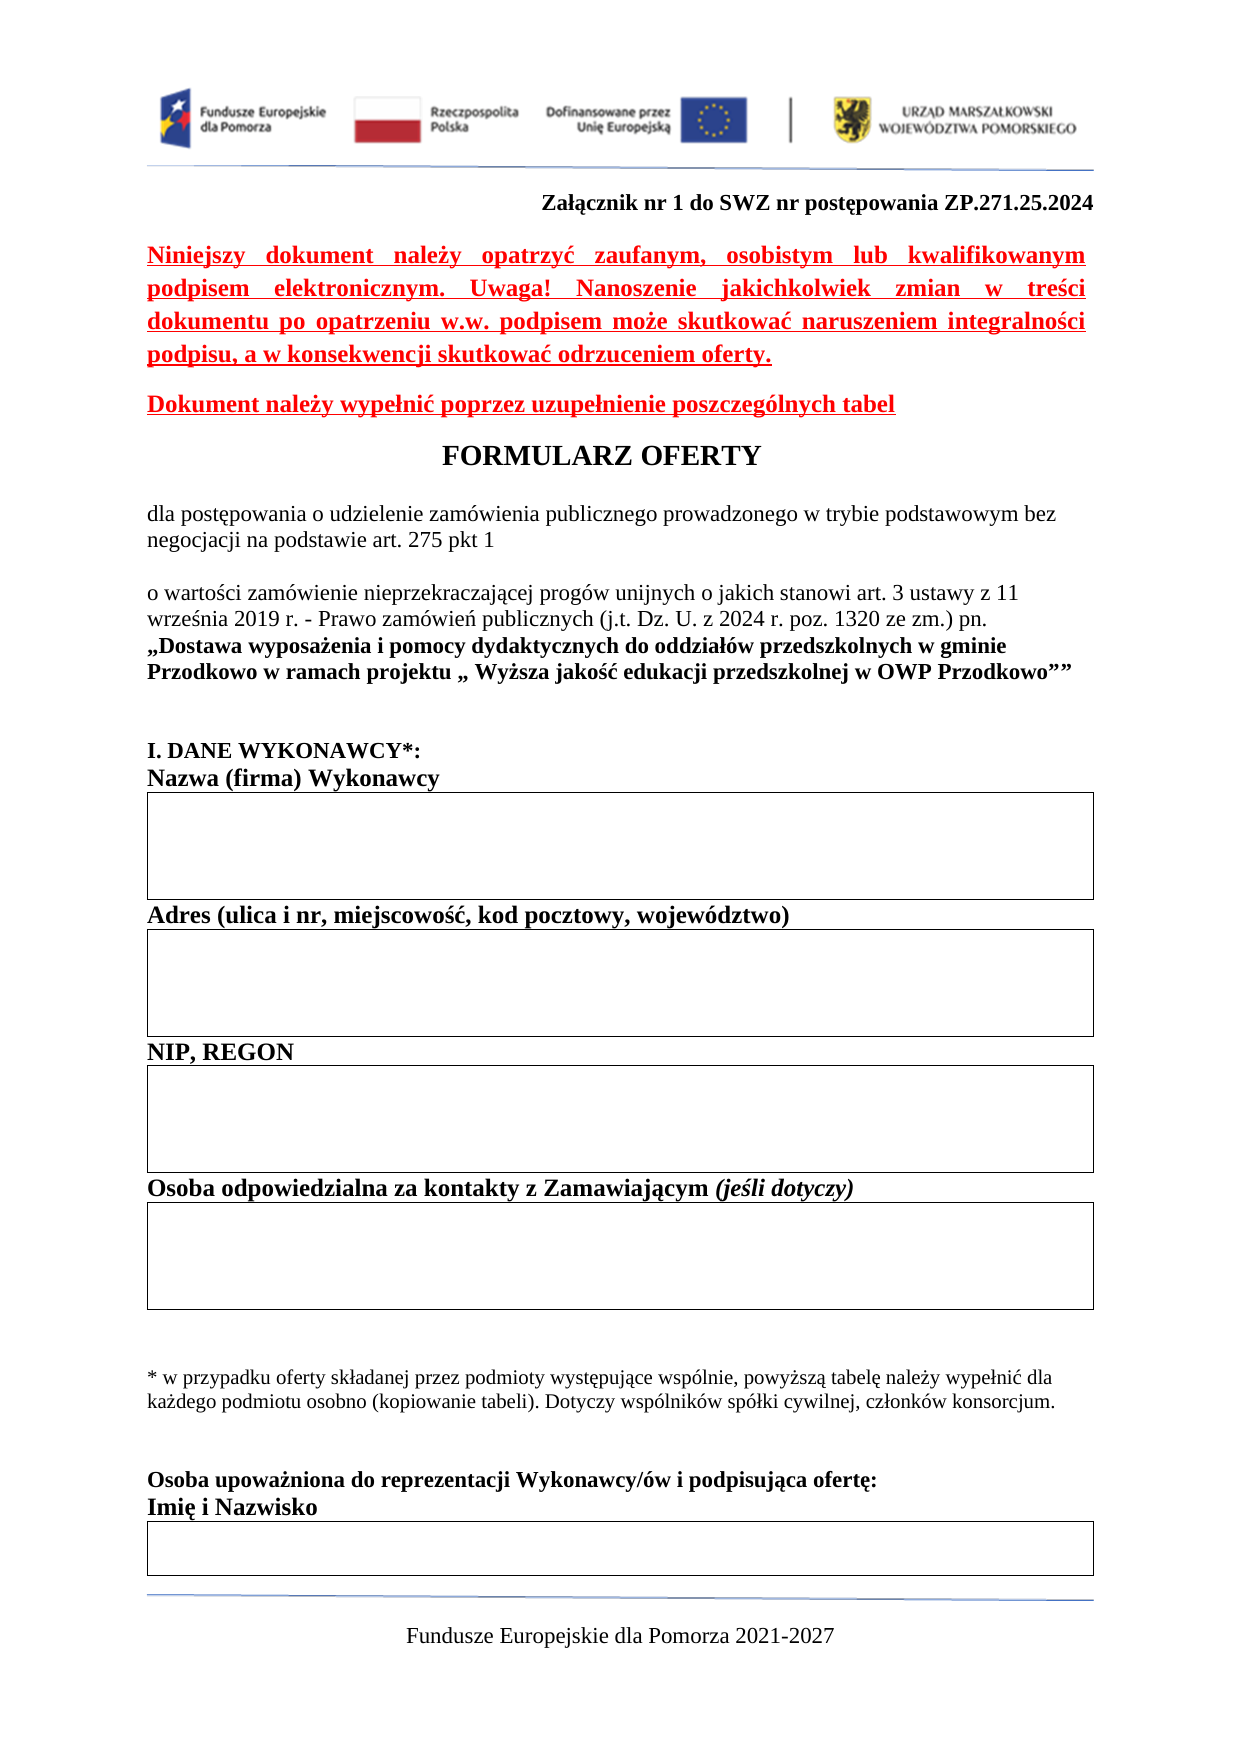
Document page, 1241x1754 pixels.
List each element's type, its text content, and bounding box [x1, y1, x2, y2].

text Niniejszy dokument należy opatrzyć zaufanym, osobistym lub kwalifikowanym podpisem elektronicznym. Uwaga! Nanoszenie jakichkolwiek zmian w treści dokumentu po opatrzeniu w.w. podpisem może skutkować naruszeniem integralności podpisu, a w konsekwencji skutkować odrzuceniem oferty. [147, 240, 1086, 265]
text I. DANE WYKONAWCY*: [147, 711, 1094, 763]
text Niniejszy dokument należy opatrzyć zaufanym, osobistym lub kwalifikowanym podpisem elektronicznym. Uwaga! Nanoszenie jakichkolwiek zmian w treści dokumentu po opatrzeniu w.w. podpisem może skutkować naruszeniem integralności podpisu, a w konsekwencji skutkować odrzuceniem oferty. [147, 332, 1086, 368]
text „Dostawa wyposażenia i pomocy dydaktycznych do oddziałów przedszkolnych w gminie Przodkowo w ramach projektu „ Wyższa jakość edukacji przedszkolnej w OWP Przodkowo”” [147, 632, 1094, 684]
text Osoba upoważniona do reprezentacji Wykonawcy/ów i podpisująca ofertę: [147, 1466, 1094, 1492]
text NIP, REGON [147, 1037, 1094, 1065]
table_header [148, 930, 1093, 1036]
text * w przypadku oferty składanej przez podmioty występujące wspólnie, powyższą tabelę należy wypełnić dla każdego podmiotu osobno (kopiowanie tabeli). Dotyczy wspólników spółki cywilnej, członków konsorcjum. [147, 1365, 1094, 1413]
text FORMULARZ OFERTY [368, 438, 1094, 500]
text dla postępowania o udzielenie zamówienia publicznego prowadzonego w trybie podstawowym bez negocjacji na podstawie art. 275 pkt 1 [147, 500, 1094, 553]
table_header [148, 793, 1093, 899]
table_header [148, 1066, 1093, 1172]
text Imię i Nazwisko [147, 1492, 1094, 1521]
table_header [148, 1522, 1093, 1574]
text Adres (ulica i nr, miejscowość, kod pocztowy, województwo) [147, 900, 1094, 929]
text Niniejszy dokument należy opatrzyć zaufanym, osobistym lub kwalifikowanym podpisem elektronicznym. Uwaga! Nanoszenie jakichkolwiek zmian w treści dokumentu po opatrzeniu w.w. podpisem może skutkować naruszeniem integralności podpisu, a w konsekwencji skutkować odrzuceniem oferty. [147, 266, 1086, 298]
table_header [148, 1203, 1093, 1309]
text Załącznik nr 1 do SWZ nr postępowania ZP.271.25.2024 [147, 189, 1094, 215]
picture [146, 73, 1094, 171]
text Nazwa (firma) Wykonawcy [147, 763, 1094, 792]
text Niniejszy dokument należy opatrzyć zaufanym, osobistym lub kwalifikowanym podpisem elektronicznym. Uwaga! Nanoszenie jakichkolwiek zmian w treści dokumentu po opatrzeniu w.w. podpisem może skutkować naruszeniem integralności podpisu, a w konsekwencji skutkować odrzuceniem oferty. [147, 299, 1086, 331]
text Osoba odpowiedzialna za kontakty z Zamawiającym (jeśli dotyczy) [147, 1173, 1094, 1202]
picture [146, 1594, 1094, 1601]
text Dokument należy wypełnić poprzez uzupełnienie poszczególnych tabel [147, 389, 1086, 417]
text o wartości zamówienie nieprzekraczającej progów unijnych o jakich stanowi art. 3 ustawy z 11 września 2019 r. - Prawo zamówień publicznych (j.t. Dz. U. z 2024 r. poz. 1320 ze zm.) pn. [147, 579, 1094, 632]
